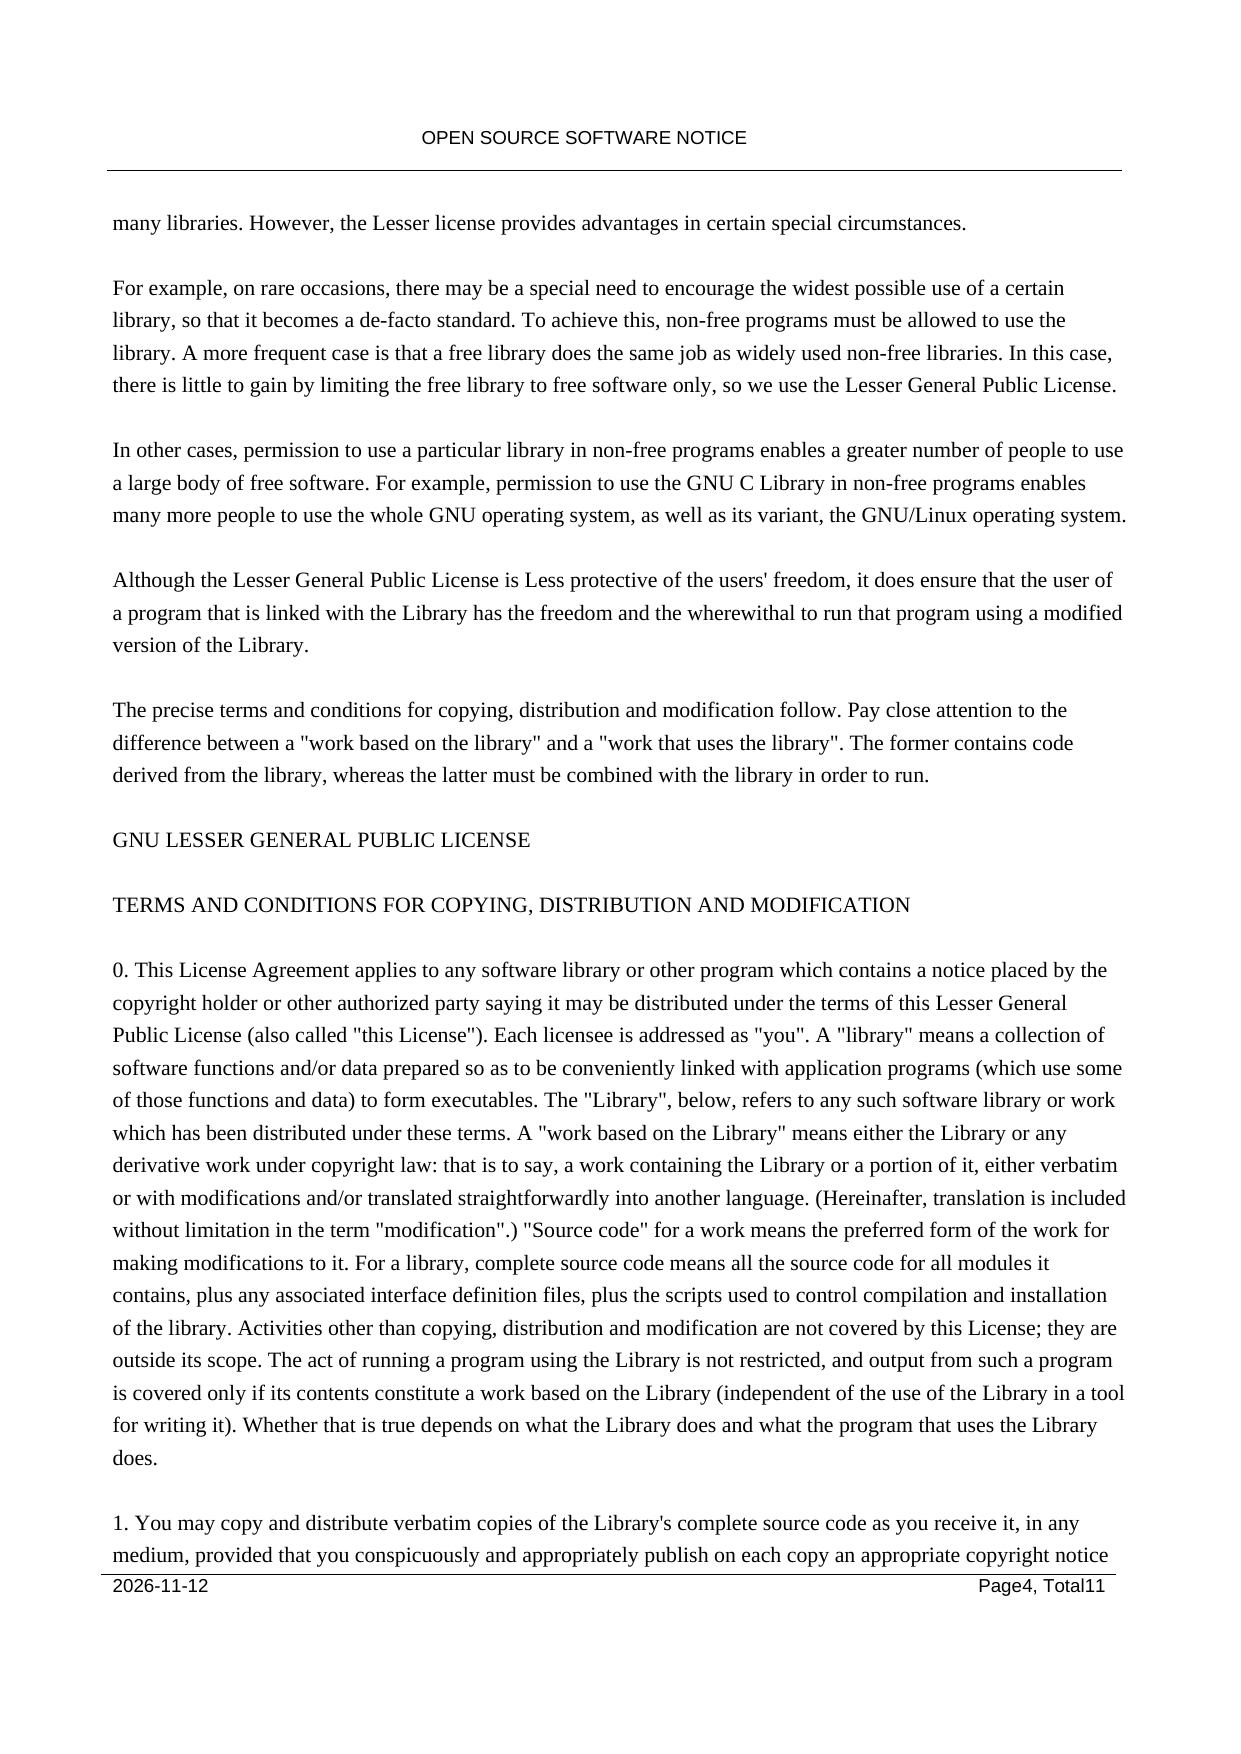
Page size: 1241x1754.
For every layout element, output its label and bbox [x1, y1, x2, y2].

text [112, 206, 1128, 1571]
